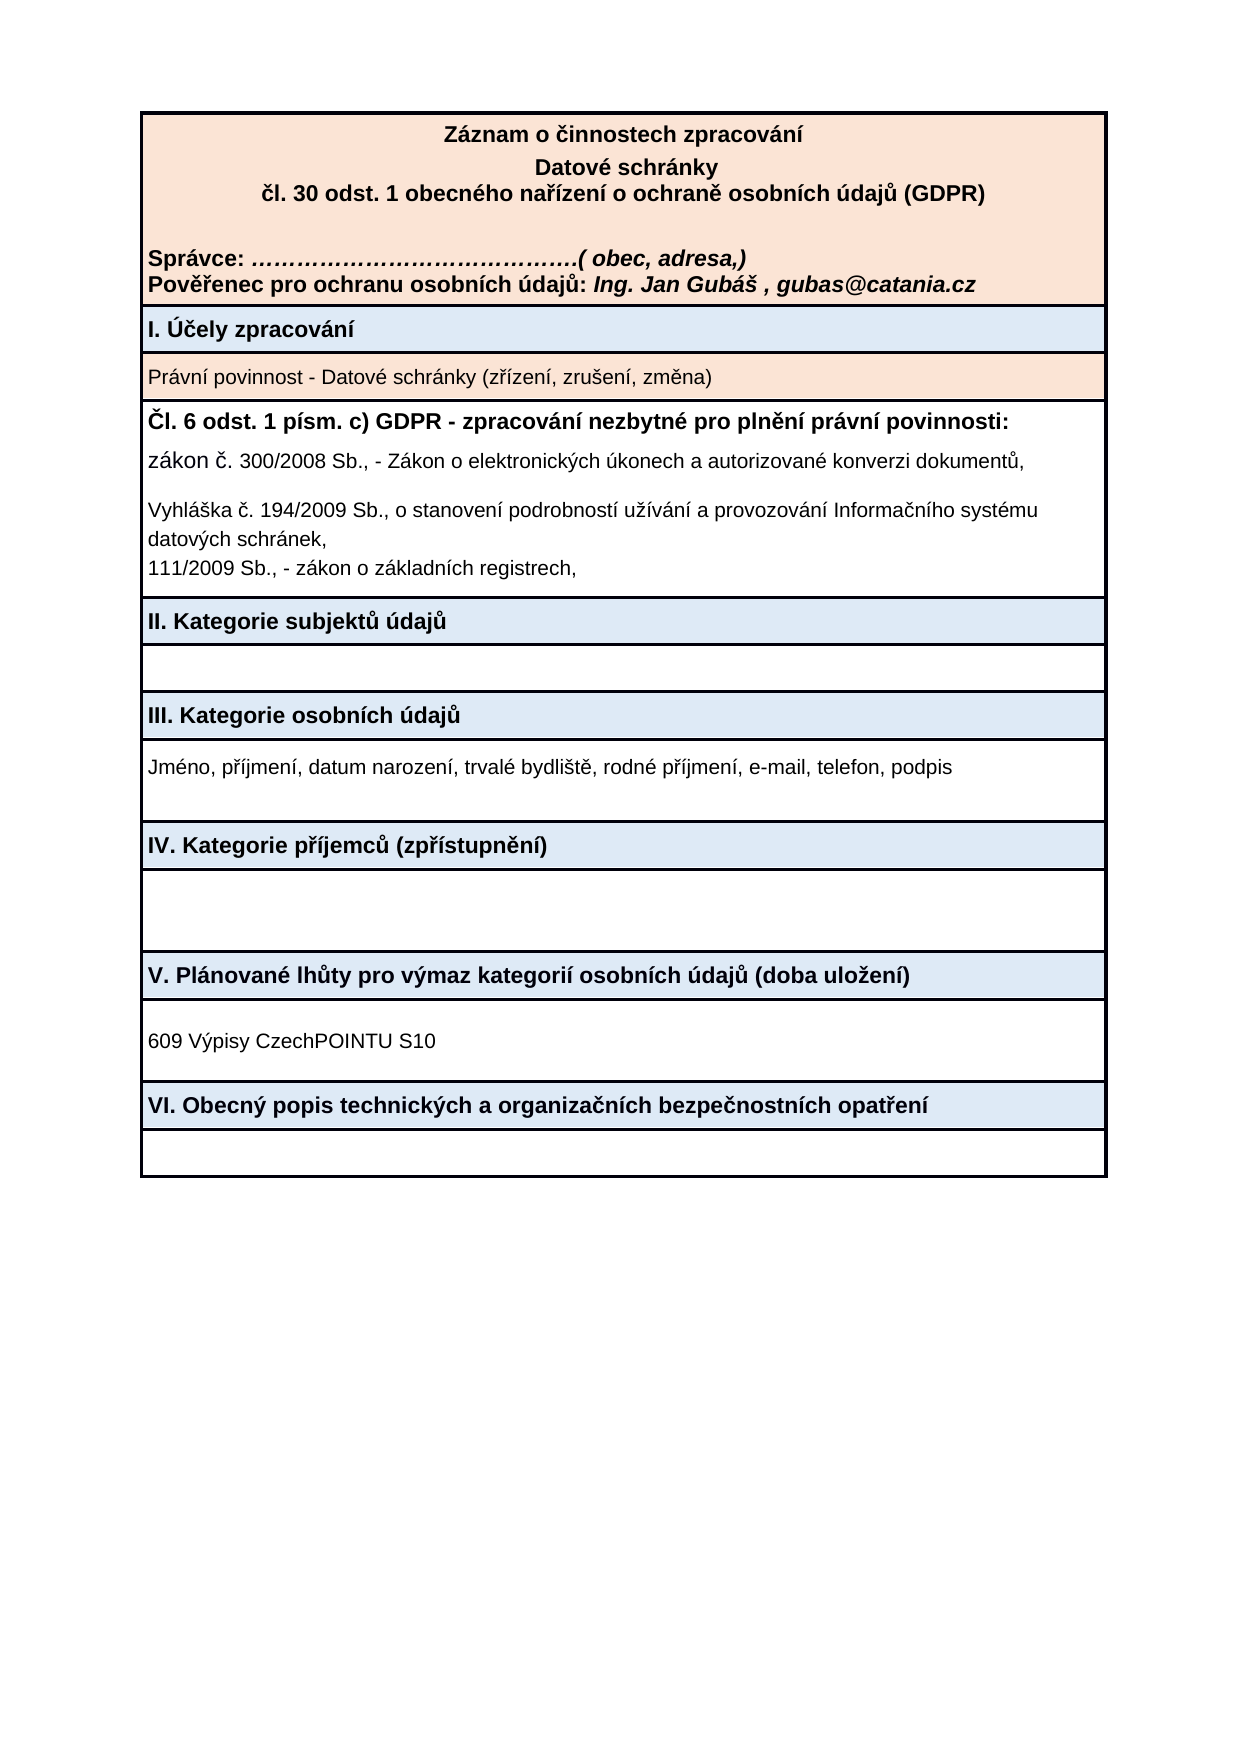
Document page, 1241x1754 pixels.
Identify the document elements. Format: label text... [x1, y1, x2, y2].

table_cell [143, 646, 1104, 690]
table_cell III. Kategorie osobních údajů [143, 693, 1104, 737]
table_cell Právní povinnost - Datové schránky (zřízení, zrušení, změna) [143, 354, 1104, 398]
table_cell I. Účely zpracování [143, 307, 1104, 351]
table_cell VI. Obecný popis technických a organizačních bezpečnostních opatření [143, 1083, 1104, 1127]
table_cell [143, 871, 1104, 950]
table_header Záznam o činnostech zpracování Datové schránky čl. 30 odst. 1 obecného nařízení o ochraně osobních údajů (GDPR) Správce: …………………………………….( obec, adresa,) Pověřenec pro ochranu osobních údajů: Ing. Jan Gubáš , gubas@catania.cz [143, 115, 1104, 304]
table_cell Jméno, příjmení, datum narození, trvalé bydliště, rodné příjmení, e-mail, telefon, podpis [143, 741, 1104, 820]
table_cell V. Plánované lhůty pro výmaz kategorií osobních údajů (doba uložení) [143, 953, 1104, 997]
table_cell 609 Výpisy CzechPOINTU S10 [143, 1001, 1104, 1080]
table_cell Čl. 6 odst. 1 písm. c) GDPR - zpracování nezbytné pro plnění právní povinnosti: zákon č. 300/2008 Sb., - Zákon o elektronických úkonech a autorizované konverzi dokumentů, Vyhláška č. 194/2009 Sb., o stanovení podrobností užívání a provozování Informačního systému datových schránek, 111/2009 Sb., - zákon o základních registrech, [143, 402, 1104, 596]
table_cell IV. Kategorie příjemců (zpřístupnění) [143, 823, 1104, 867]
table_cell II. Kategorie subjektů údajů [143, 599, 1104, 643]
table_cell [143, 1131, 1104, 1175]
